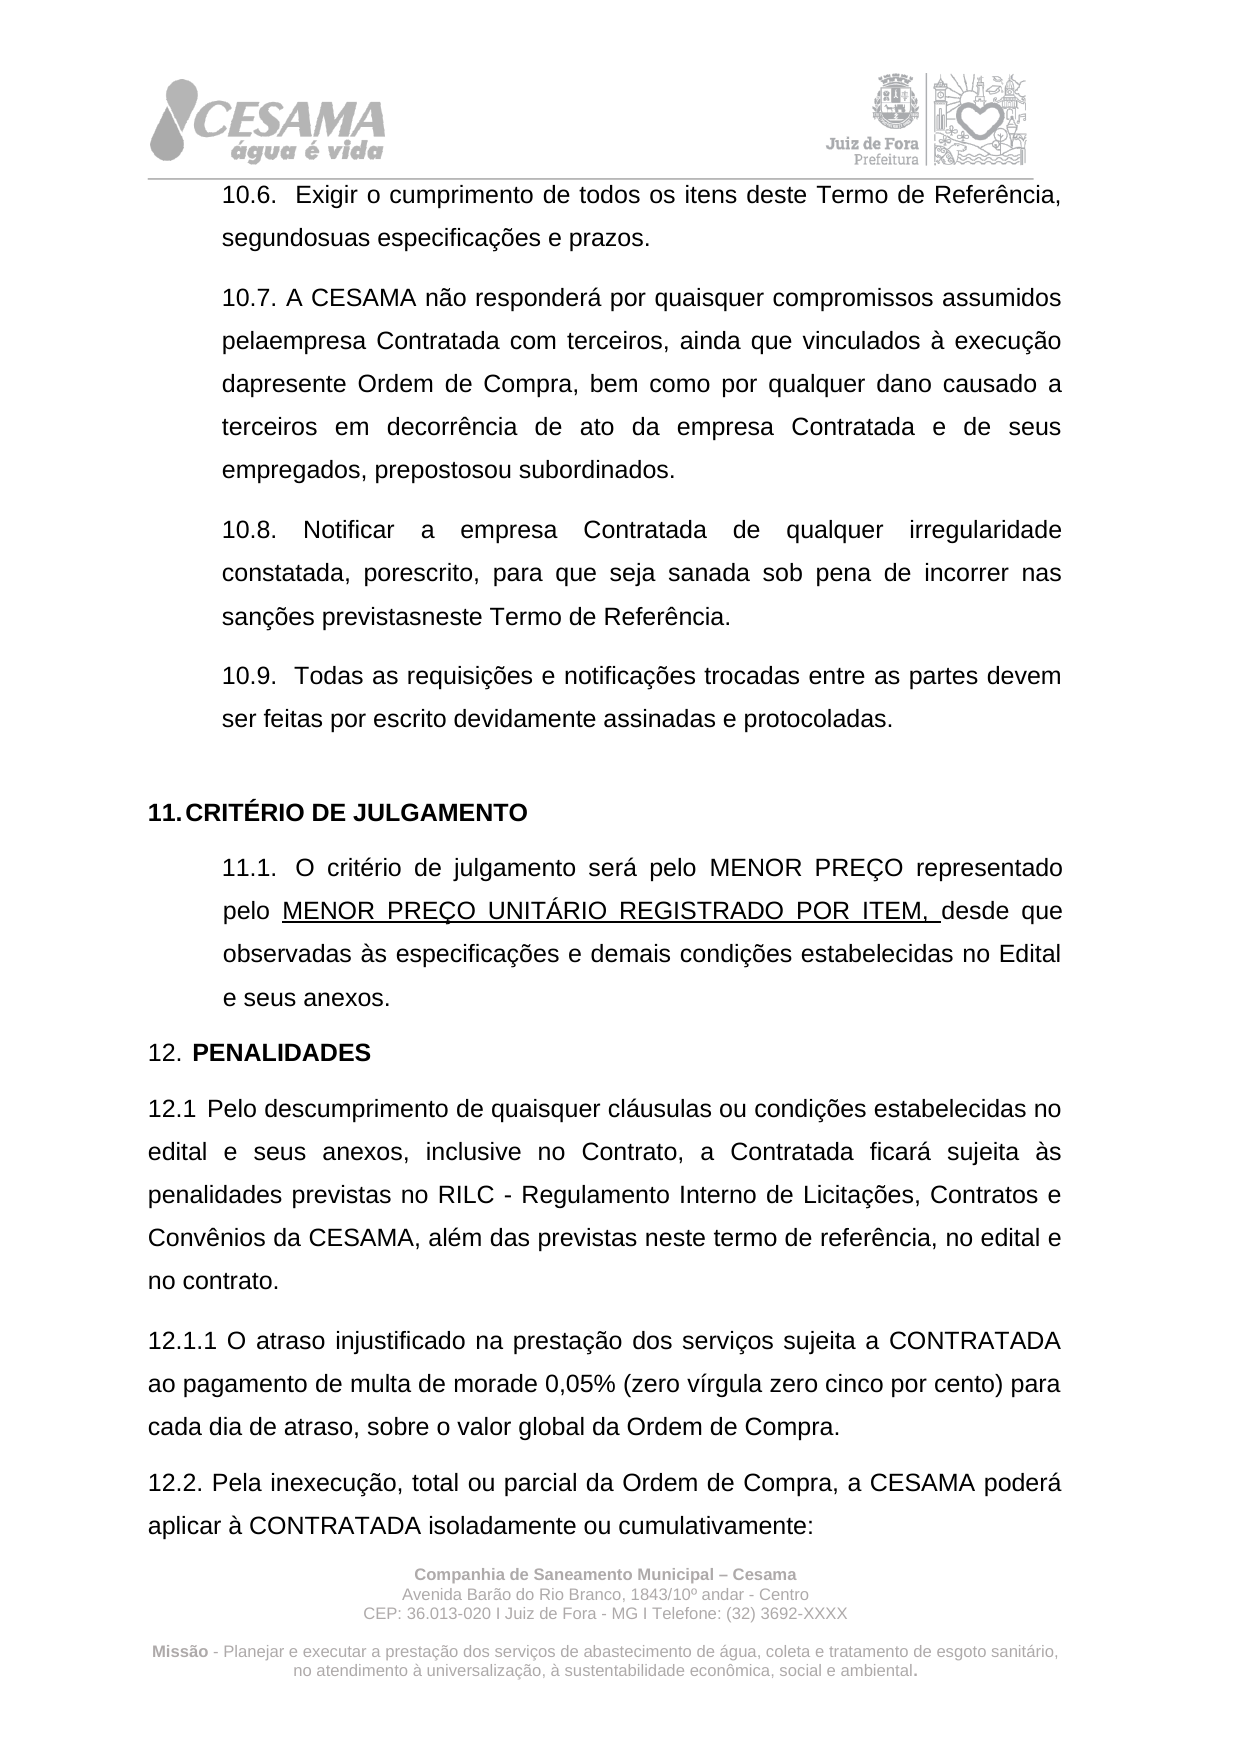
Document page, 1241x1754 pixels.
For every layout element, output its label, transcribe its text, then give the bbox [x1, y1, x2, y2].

text 10.6. Exigir o cumprimento de todos os itens deste Termo de Referência, segundosuas especificações e prazos. [222, 180, 1063, 252]
text 12.1 Pelo descumprimento de quaisquer cláusulas ou condições estabelecidas no edital e seus anexos, inclusive no Contrato, a Contratada ficará sujeita às penalidades previstas no RILC - Regulamento Interno de Licitações, Contratos e Convênios da CESAMA, além das previstas neste termo de referência, no edital e no contrato. [148, 1094, 1063, 1295]
text 12.2. Pela inexecução, total ou parcial da Ordem de Compra, a CESAMA poderá aplicar à CONTRATADA isoladamente ou cumulativamente: [148, 1468, 1063, 1540]
text 10.8. Notificar a empresa Contratada de qualquer irregularidade constatada, porescrito, para que seja sanada sob pena de incorrer nas sanções previstasneste Termo de Referência. [222, 515, 1063, 630]
text 12.1.1 O atraso injustificado na prestação dos serviços sujeita a CONTRATADA ao pagamento de multa de morade 0,05% (zero vírgula zero cinco por cento) para cada dia de atraso, sobre o valor global da Ordem de Compra. [148, 1326, 1063, 1441]
list PENALIDADES [148, 1038, 1063, 1067]
list CRITÉRIO DE JULGAMENTO [148, 797, 1063, 826]
picture [147, 73, 1034, 180]
list O critério de julgamento será pelo MENOR PREÇO representado pelo MENOR PREÇO UNITÁRIO REGISTRADO POR ITEM, desde que observadas às especificações e demais condições estabelecidas no Edital e seus anexos. [222, 853, 1063, 1011]
text 10.7. A CESAMA não responderá por quaisquer compromissos assumidos pelaempresa Contratada com terceiros, ainda que vinculados à execução dapresente Ordem de Compra, bem como por qualquer dano causado a terceiros em decorrência de ato da empresa Contratada e de seus empregados, prepostosou subordinados. [222, 283, 1063, 484]
text 10.9. Todas as requisições e notificações trocadas entre as partes devem ser feitas por escrito devidamente assinadas e protocoladas. [222, 661, 1063, 733]
